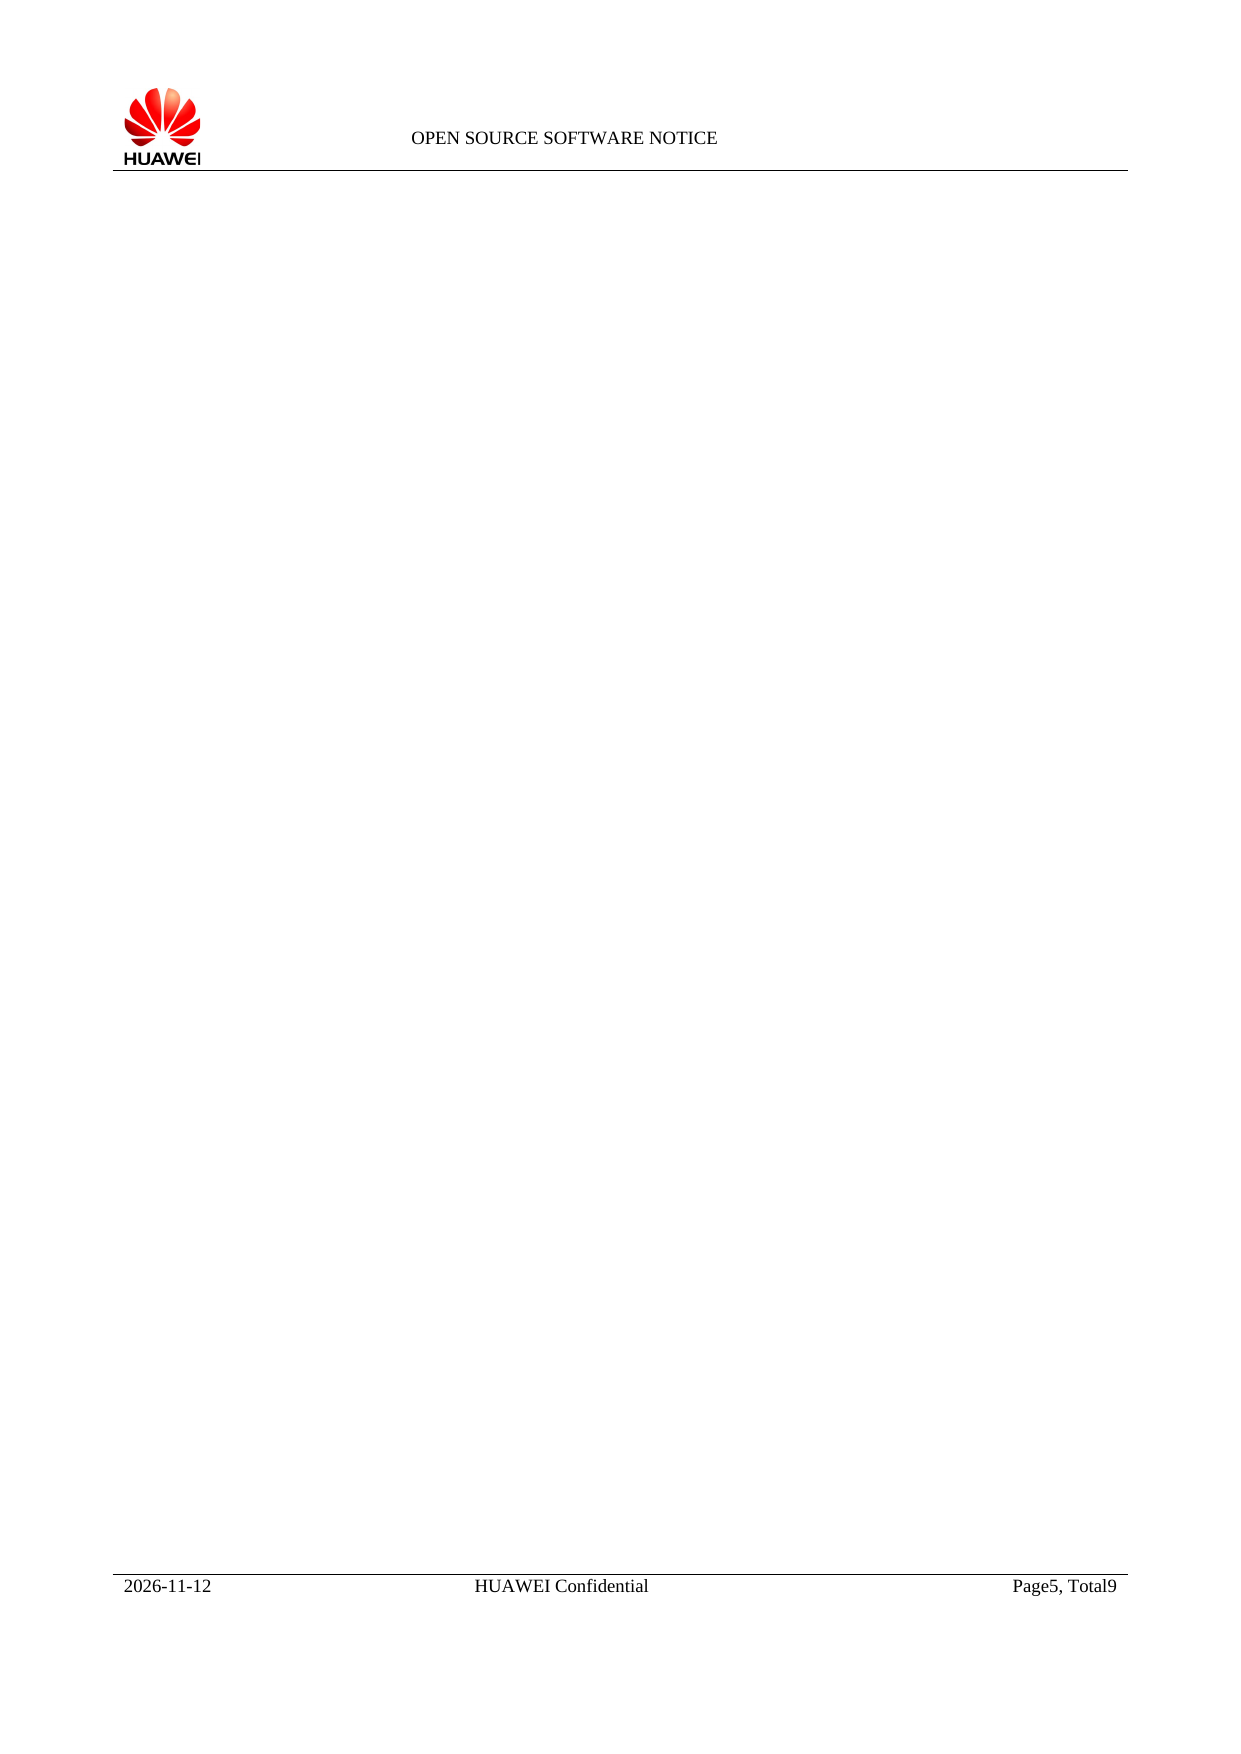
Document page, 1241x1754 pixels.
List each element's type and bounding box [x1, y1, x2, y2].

picture [124, 88, 201, 165]
